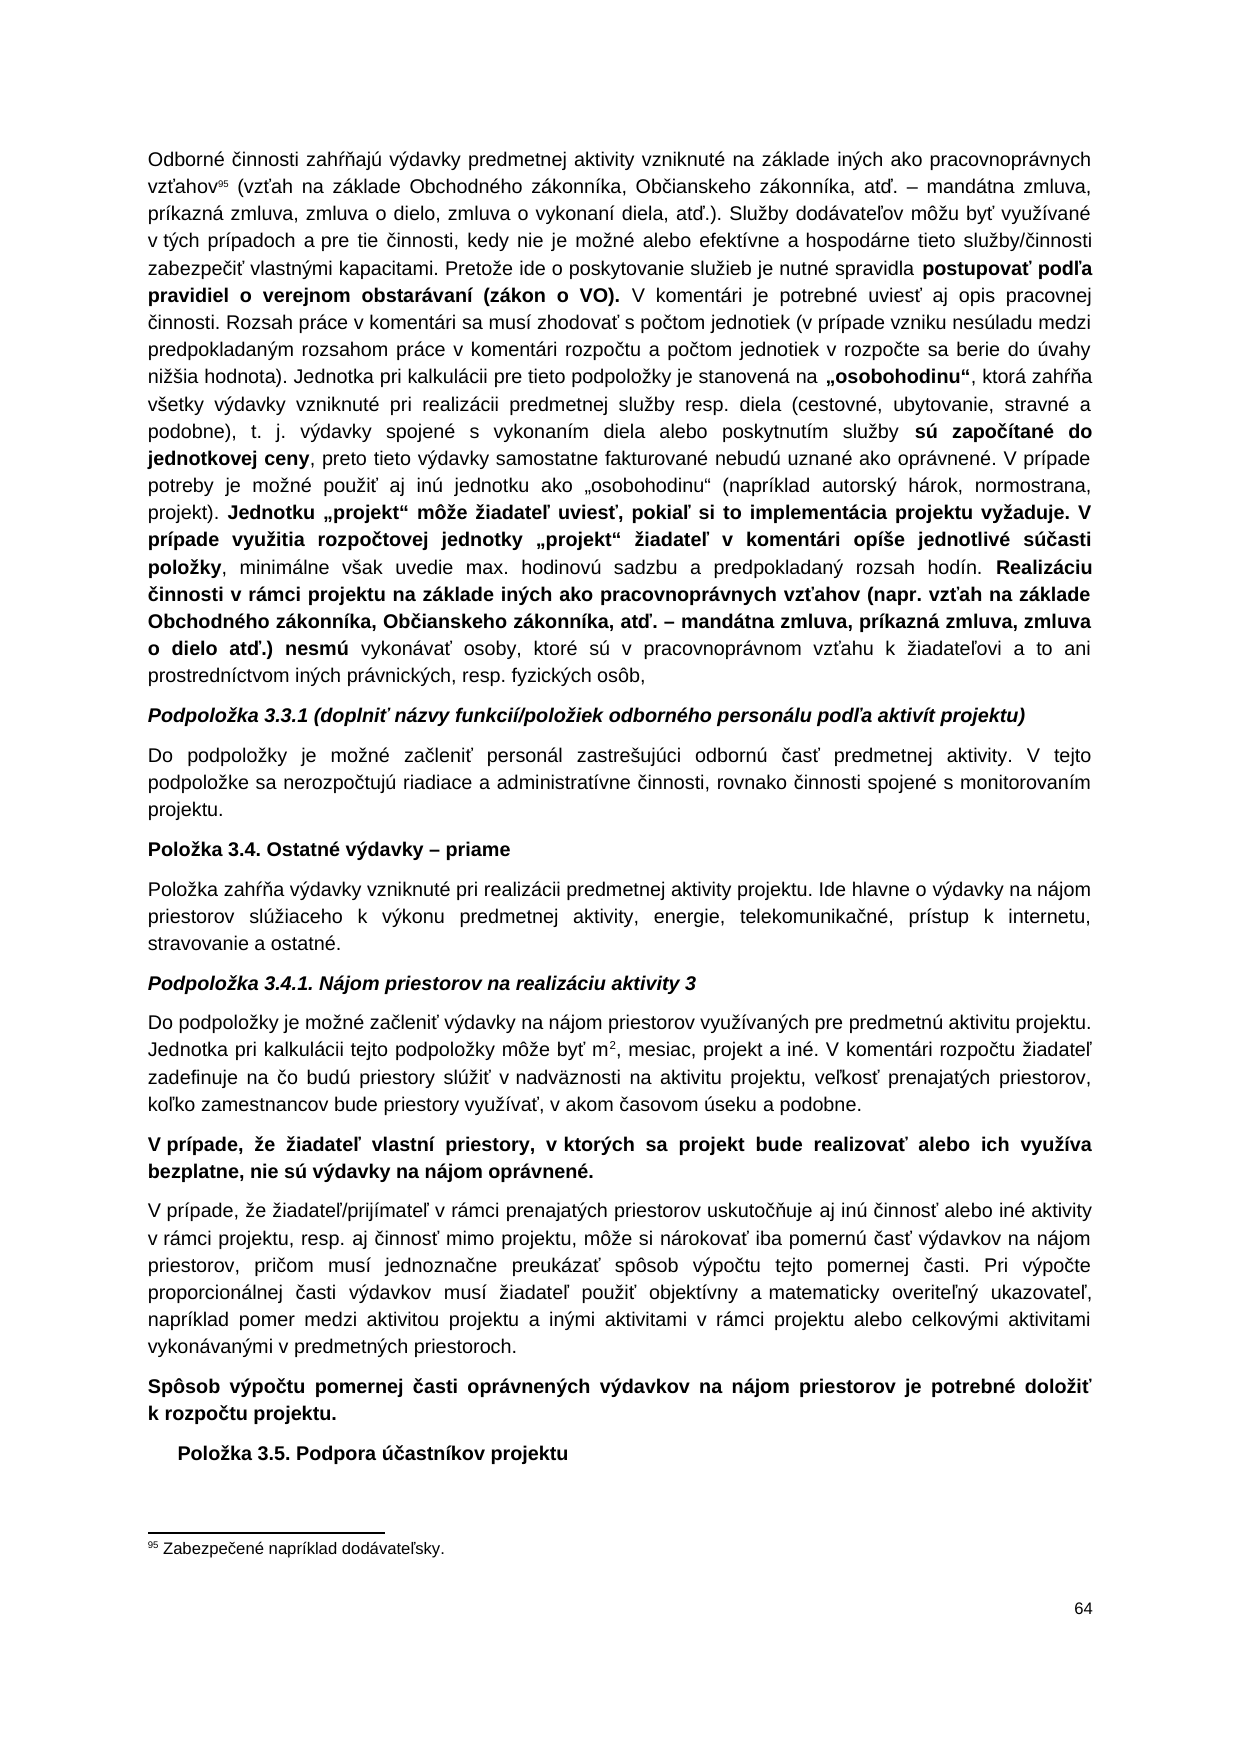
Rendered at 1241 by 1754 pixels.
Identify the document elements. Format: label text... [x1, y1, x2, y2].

text Položka 3.5. Podpora účastníkov projektu [177, 1442, 1092, 1464]
text Položka 3.4. Ostatné výdavky – priame [148, 838, 1092, 860]
text Podpoložka 3.3.1 (doplniť názvy funkcií/položiek odborného personálu podľa aktivít projektu) [148, 704, 1092, 727]
text Odborné činnosti zahŕňajú výdavky predmetnej aktivity vzniknuté na základe iných ako pracovnoprávnych vzťahov (vzťah na základe Obchodného zákonníka, Občianskeho zákonníka, atď. – mandátna zmluva, príkazná zmluva, zmluva o dielo, zmluva o vykonaní diela, atď.). Služby dodávateľov môžu byť využívané v tých prípadoch a pre tie činnosti, kedy nie je možné alebo efektívne a hospodárne tieto služby/činnosti zabezpečiť vlastnými kapacitami. Pretože ide o poskytovanie služieb je nutné spravidla postupovať podľa pravidiel o verejnom obstarávaní (zákon o VO). V komentári je potrebné uviesť aj opis pracovnej činnosti. Rozsah práce v komentári sa musí zhodovať s počtom jednotiek (v prípade vzniku nesúladu medzi predpokladaným rozsahom práce v komentári rozpočtu a počtom jednotiek v rozpočte sa berie do úvahy nižšia hodnota). Jednotka pri kalkulácii pre tieto podpoložky je stanovená na „osobohodinu“, ktorá zahŕňa všetky výdavky vzniknuté pri realizácii predmetnej služby resp. diela (cestovné, ubytovanie, stravné a podobne), t. j. výdavky spojené s vykonaním diela alebo poskytnutím služby sú započítané do jednotkovej ceny, preto tieto výdavky samostatne fakturované nebudú uznané ako oprávnené. V prípade potreby je možné použiť aj inú jednotku ako „osobohodinu“ (napríklad autorský hárok, normostrana, projekt). Jednotku „projekt“ môže žiadateľ uviesť, pokiaľ si to implementácia projektu vyžaduje. V prípade využitia rozpočtovej jednotky „projekt“ žiadateľ v komentári opíše jednotlivé súčasti položky, minimálne však uvedie max. hodinovú sadzbu a predpokladaný rozsah hodín. Realizáciu činnosti v rámci projektu na základe iných ako pracovnoprávnych vzťahov (napr. vzťah na základe Obchodného zákonníka, Občianskeho zákonníka, atď. – mandátna zmluva, príkazná zmluva, zmluva o dielo atď.) nesmú vykonávať osoby, ktoré sú v pracovnoprávnom vzťahu k žiadateľovi a to ani prostredníctvom iných právnických, resp. fyzických osôb, [148, 148, 1092, 687]
text V prípade, že žiadateľ vlastní priestory, v ktorých sa projekt bude realizovať alebo ich využíva bezplatne, nie sú výdavky na nájom oprávnené. [148, 1132, 1092, 1182]
text Podpoložka 3.4.1. Nájom priestorov na realizáciu aktivity 3 [148, 971, 1092, 994]
text Položka zahŕňa výdavky vzniknuté pri realizácii predmetnej aktivity projektu. Ide hlavne o výdavky na nájom priestorov slúžiaceho k výkonu predmetnej aktivity, energie, telekomunikačné, prístup k internetu, stravovanie a ostatné. [148, 877, 1092, 954]
text Do podpoložky je možné začleniť personál zastrešujúci odbornú časť predmetnej aktivity. V tejto podpoložke sa nerozpočtujú riadiace a administratívne činnosti, rovnako činnosti spojené s monitorovaním projektu. [148, 744, 1092, 821]
text V prípade, že žiadateľ/prijímateľ v rámci prenajatých priestorov uskutočňuje aj inú činnosť alebo iné aktivity v rámci projektu, resp. aj činnosť mimo projektu, môže si nárokovať iba pomernú časť výdavkov na nájom priestorov, pričom musí jednoznačne preukázať spôsob výpočtu tejto pomernej časti. Pri výpočte proporcionálnej časti výdavkov musí žiadateľ použiť objektívny a matematicky overiteľný ukazovateľ, napríklad pomer medzi aktivitou projektu a inými aktivitami v rámci projektu alebo celkovými aktivitami vykonávanými v predmetných priestoroch. [148, 1199, 1092, 1358]
text Do podpoložky je možné začleniť výdavky na nájom priestorov využívaných pre predmetnú aktivitu projektu. Jednotka pri kalkulácii tejto podpoložky môže byť m2, mesiac, projekt a iné. V komentári rozpočtu žiadateľ zadefinuje na čo budú priestory slúžiť v nadväznosti na aktivitu projektu, veľkosť prenajatých priestorov, koľko zamestnancov bude priestory využívať, v akom časovom úseku a podobne. [148, 1011, 1092, 1115]
text Spôsob výpočtu pomernej časti oprávnených výdavkov na nájom priestorov je potrebné doložiť k rozpočtu projektu. [148, 1375, 1092, 1425]
